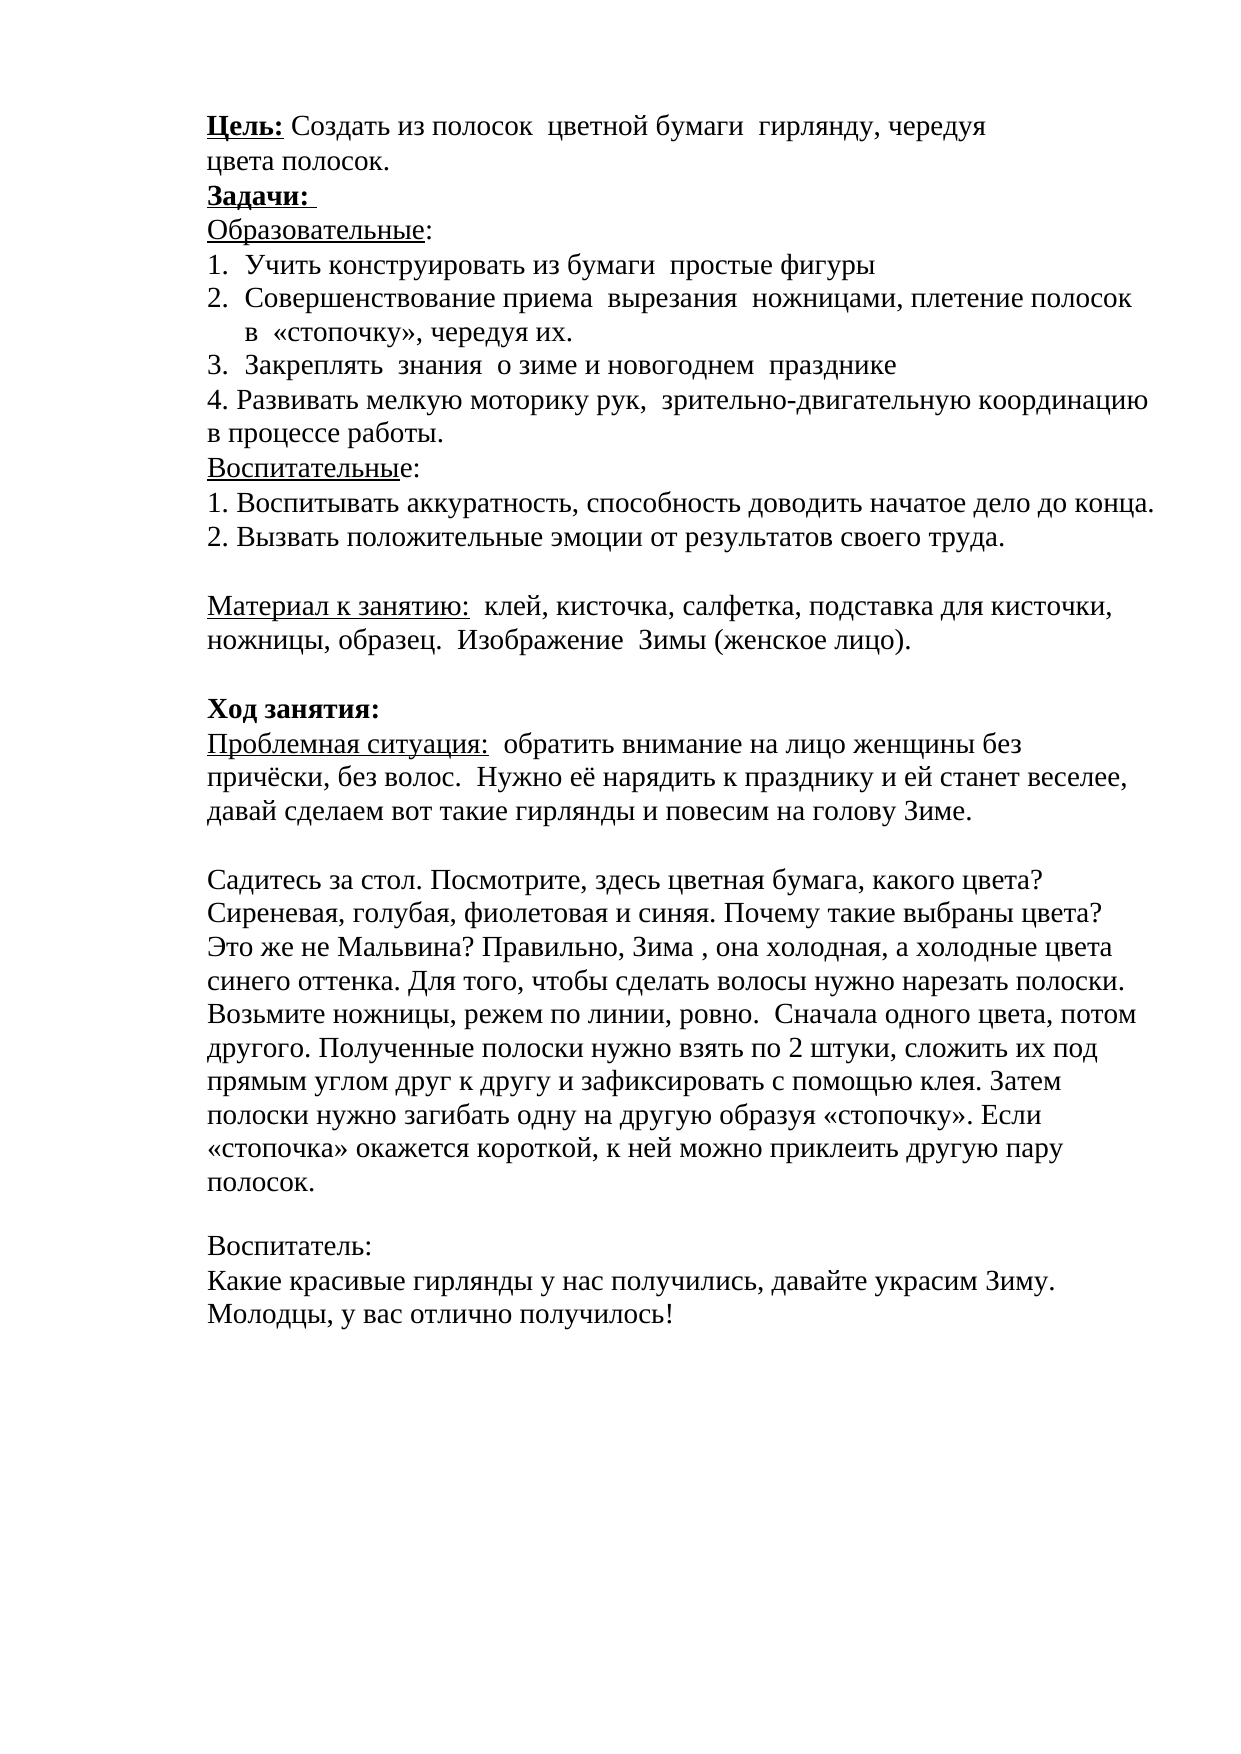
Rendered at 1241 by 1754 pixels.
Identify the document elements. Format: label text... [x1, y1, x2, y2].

list Совершенствование приема вырезания ножницами, плетение полосок в «стопочку», чередуя их. [207, 280, 1152, 347]
text 4. Развивать мелкую моторику рук, зрительно-двигательную координацию в процессе работы. [207, 382, 1152, 449]
text Материал к занятию: клей, кисточка, салфетка, подставка для кисточки, ножницы, образец. Изображение Зимы (женское лицо). [207, 588, 1152, 656]
text Проблемная ситуация: обратить внимание на лицо женщины без причёски, без волос. Нужно её нарядить к празднику и ей станет веселее, давай сделаем вот такие гирлянды и повесим на голову Зиме. [207, 726, 1152, 826]
text Воспитательные: [207, 450, 1167, 484]
text 1. Воспитывать аккуратность, способность доводить начатое дело до конца. [207, 485, 1167, 518]
list Учить конструировать из бумаги простые фигуры [207, 247, 1152, 280]
text 2. Вызвать положительные эмоции от результатов своего труда. [207, 519, 1152, 553]
text Цель: Создать из полосок цветной бумаги гирлянду, чередуя [177, 108, 1152, 142]
list Закреплять знания о зиме и новогоднем празднике [207, 347, 1152, 381]
text Какие красивые гирлянды у нас получились, давайте украсим Зиму. Молодцы, у вас отлично получилось! [207, 1263, 1152, 1330]
text цвета полосок. [177, 143, 1152, 177]
text Образовательные: [207, 212, 1152, 246]
text Задачи: [207, 178, 1152, 211]
text Воспитатель: [207, 1228, 1152, 1262]
text Ход занятия: [207, 691, 1152, 725]
text Садитесь за стол. Посмотрите, здесь цветная бумага, какого цвета? Сиреневая, голубая, фиолетовая и синяя. Почему такие выбраны цвета? Это же не Мальвина? Правильно, Зима , она холодная, а холодные цвета синего оттенка. Для того, чтобы сделать волосы нужно нарезать полоски. Возьмите ножницы, режем по линии, ровно. Сначала одного цвета, потом другого. Полученные полоски нужно взять по 2 штуки, сложить их под прямым углом друг к другу и зафиксировать с помощью клея. Затем полоски нужно загибать одну на другую образуя «стопочку». Если «стопочка» окажется короткой, к ней можно приклеить другую пару полосок. [207, 862, 1152, 1197]
